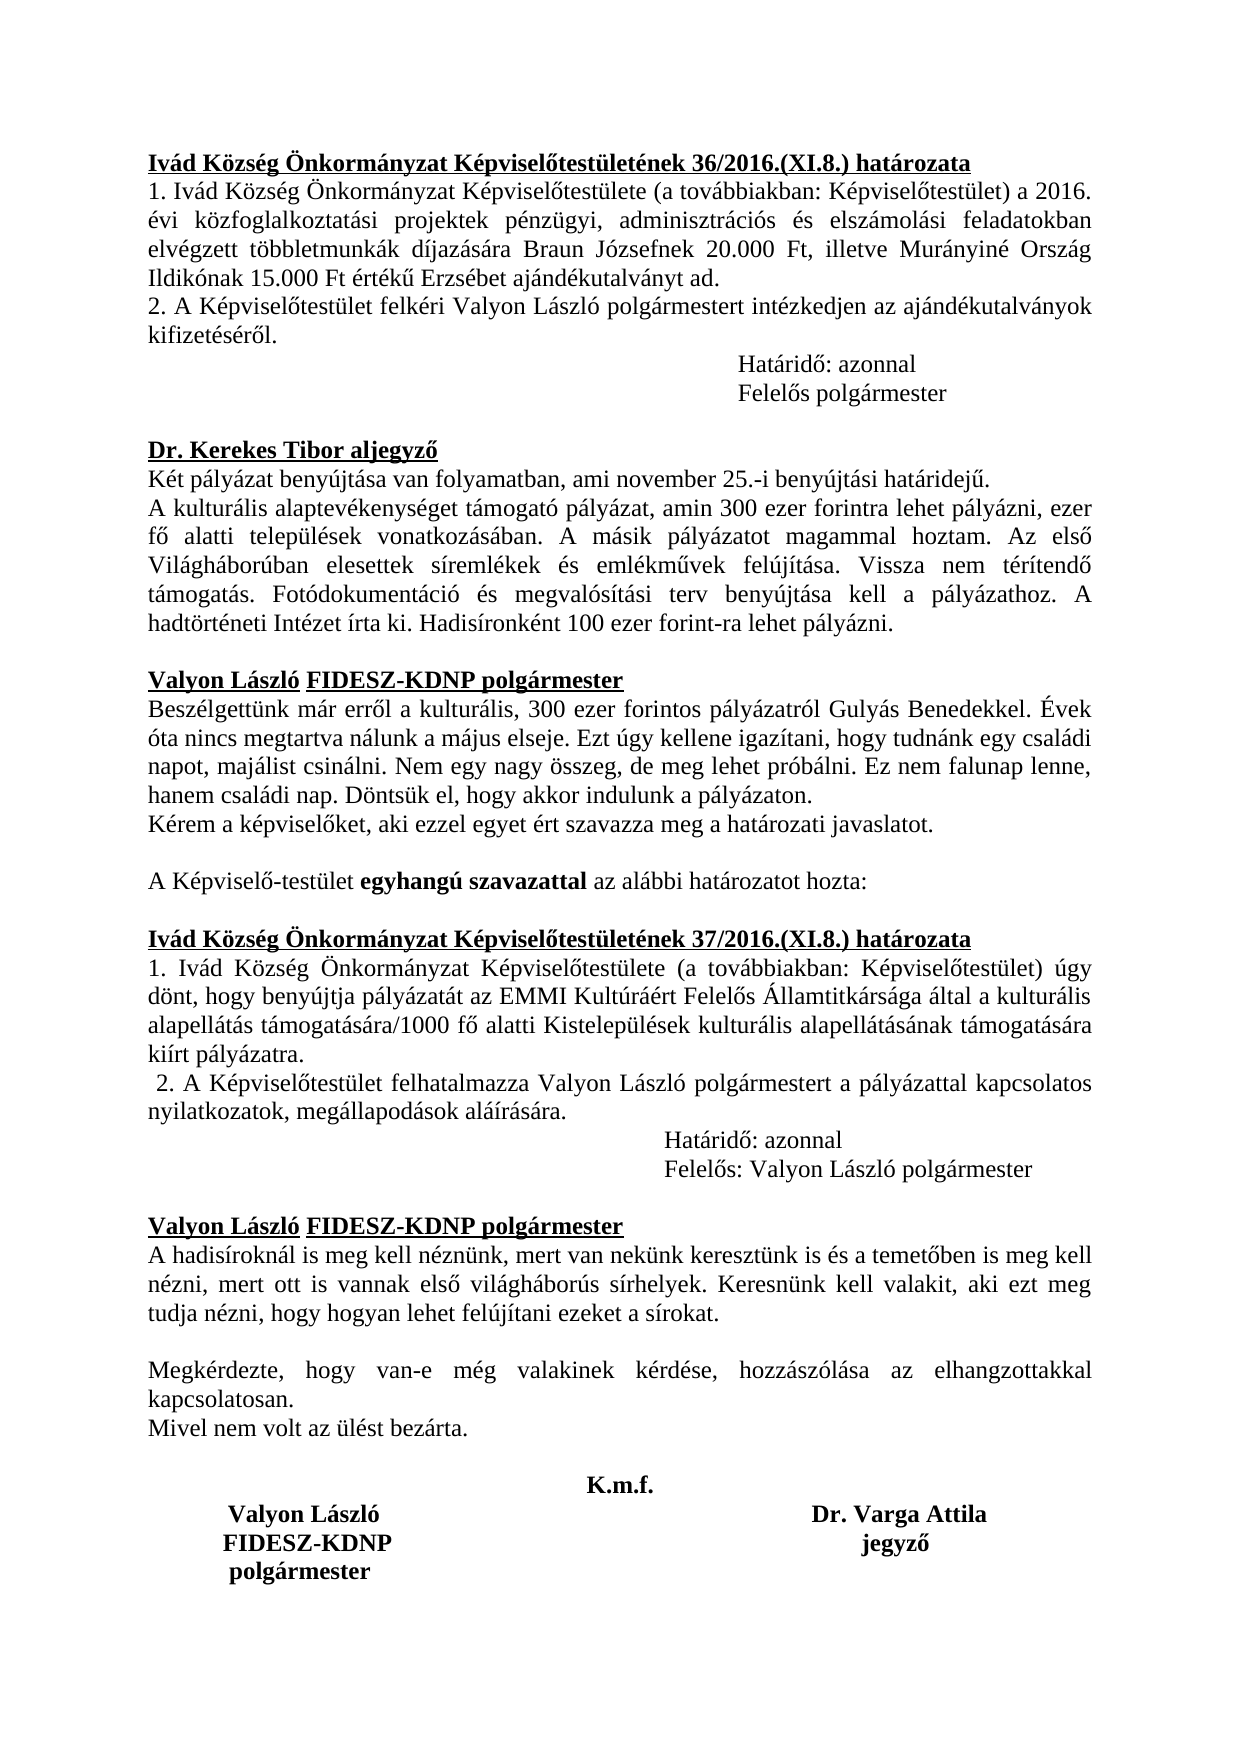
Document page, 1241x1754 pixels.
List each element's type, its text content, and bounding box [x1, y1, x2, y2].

text A Képviselő-testület egyhangú szavazattal az alábbi határozatot hozta: [148, 866, 1093, 895]
text Dr. Kerekes Tibor aljegyző [148, 435, 1093, 464]
text Ivád Község Önkormányzat Képviselőtestületének 37/2016.(XI.8.) határozata [148, 924, 1093, 953]
text polgármester [148, 1556, 1093, 1585]
text Kérem a képviselőket, aki ezzel egyet ért szavazza meg a határozati javaslatot. [148, 809, 1093, 838]
text 1. Ivád Község Önkormányzat Képviselőtestülete (a továbbiakban: Képviselőtestület) a 2016. évi közfoglalkoztatási projektek pénzügyi, adminisztrációs és elszámolási feladatokban elvégzett többletmunkák díjazására Braun Józsefnek 20.000 Ft, illetve Murányiné Ország Ildikónak 15.000 Ft értékű Erzsébet ajándékutalványt ad. [148, 176, 1093, 291]
text Határidő: azonnal [664, 349, 1093, 378]
text Felelős polgármester [148, 378, 1093, 406]
text 1. Ivád Község Önkormányzat Képviselőtestülete (a továbbiakban: Képviselőtestület) úgy dönt, hogy benyújtja pályázatát az EMMI Kultúráért Felelős Államtitkársága által a kulturális alapellátás támogatására/1000 fő alatti Kistelepülések kulturális alapellátásának támogatására kiírt pályázatra. [148, 953, 1093, 1068]
text A kulturális alaptevékenységet támogató pályázat, amin 300 ezer forintra lehet pályázni, ezer fő alatti települések vonatkozásában. A másik pályázatot magammal hoztam. Az első Világháborúban elesettek síremlékek és emlékművek felújítása. Vissza nem térítendő támogatás. Fotódokumentáció és megvalósítási terv benyújtása kell a pályázathoz. A hadtörténeti Intézet írta ki. Hadisíronként 100 ezer forint-ra lehet pályázni. [148, 493, 1093, 636]
text 2. A Képviselőtestület felhatalmazza Valyon László polgármestert a pályázattal kapcsolatos nyilatkozatok, megállapodások aláírására. [148, 1068, 1093, 1125]
text Valyon László FIDESZ-KDNP polgármester [148, 1211, 1093, 1240]
text A hadisíroknál is meg kell néznünk, mert van nekünk keresztünk is és a temetőben is meg kell nézni, mert ott is vannak első világháborús sírhelyek. Keresnünk kell valakit, aki ezt meg tudja nézni, hogy hogyan lehet felújítani ezeket a sírokat. [148, 1240, 1093, 1326]
text Valyon László FIDESZ-KDNP polgármester [148, 665, 1093, 694]
text Beszélgettünk már erről a kulturális, 300 ezer forintos pályázatról Gulyás Benedekkel. Évek óta nincs megtartva nálunk a május elseje. Ezt úgy kellene igazítani, hogy tudnánk egy családi napot, majálist csinálni. Nem egy nagy összeg, de meg lehet próbálni. Ez nem falunap lenne, hanem családi nap. Döntsük el, hogy akkor indulunk a pályázaton. [148, 694, 1093, 809]
text Felelős: Valyon László polgármester [148, 1154, 1093, 1183]
text FIDESZ-KDNP jegyző [148, 1528, 1093, 1556]
text Két pályázat benyújtása van folyamatban, ami november 25.-i benyújtási határidejű. [148, 464, 1093, 493]
text Megkérdezte, hogy van-e még valakinek kérdése, hozzászólása az elhangzottakkal kapcsolatosan. [148, 1355, 1093, 1413]
text Valyon László Dr. Varga Attila [148, 1499, 1093, 1528]
text Mivel nem volt az ülést bezárta. [148, 1413, 1093, 1441]
text 2. A Képviselőtestület felkéri Valyon László polgármestert intézkedjen az ajándékutalványok kifizetéséről. [148, 291, 1093, 349]
text Határidő: azonnal [590, 1125, 1093, 1154]
text Ivád Község Önkormányzat Képviselőtestületének 36/2016.(XI.8.) határozata [148, 148, 1093, 176]
text K.m.f. [148, 1470, 1093, 1499]
